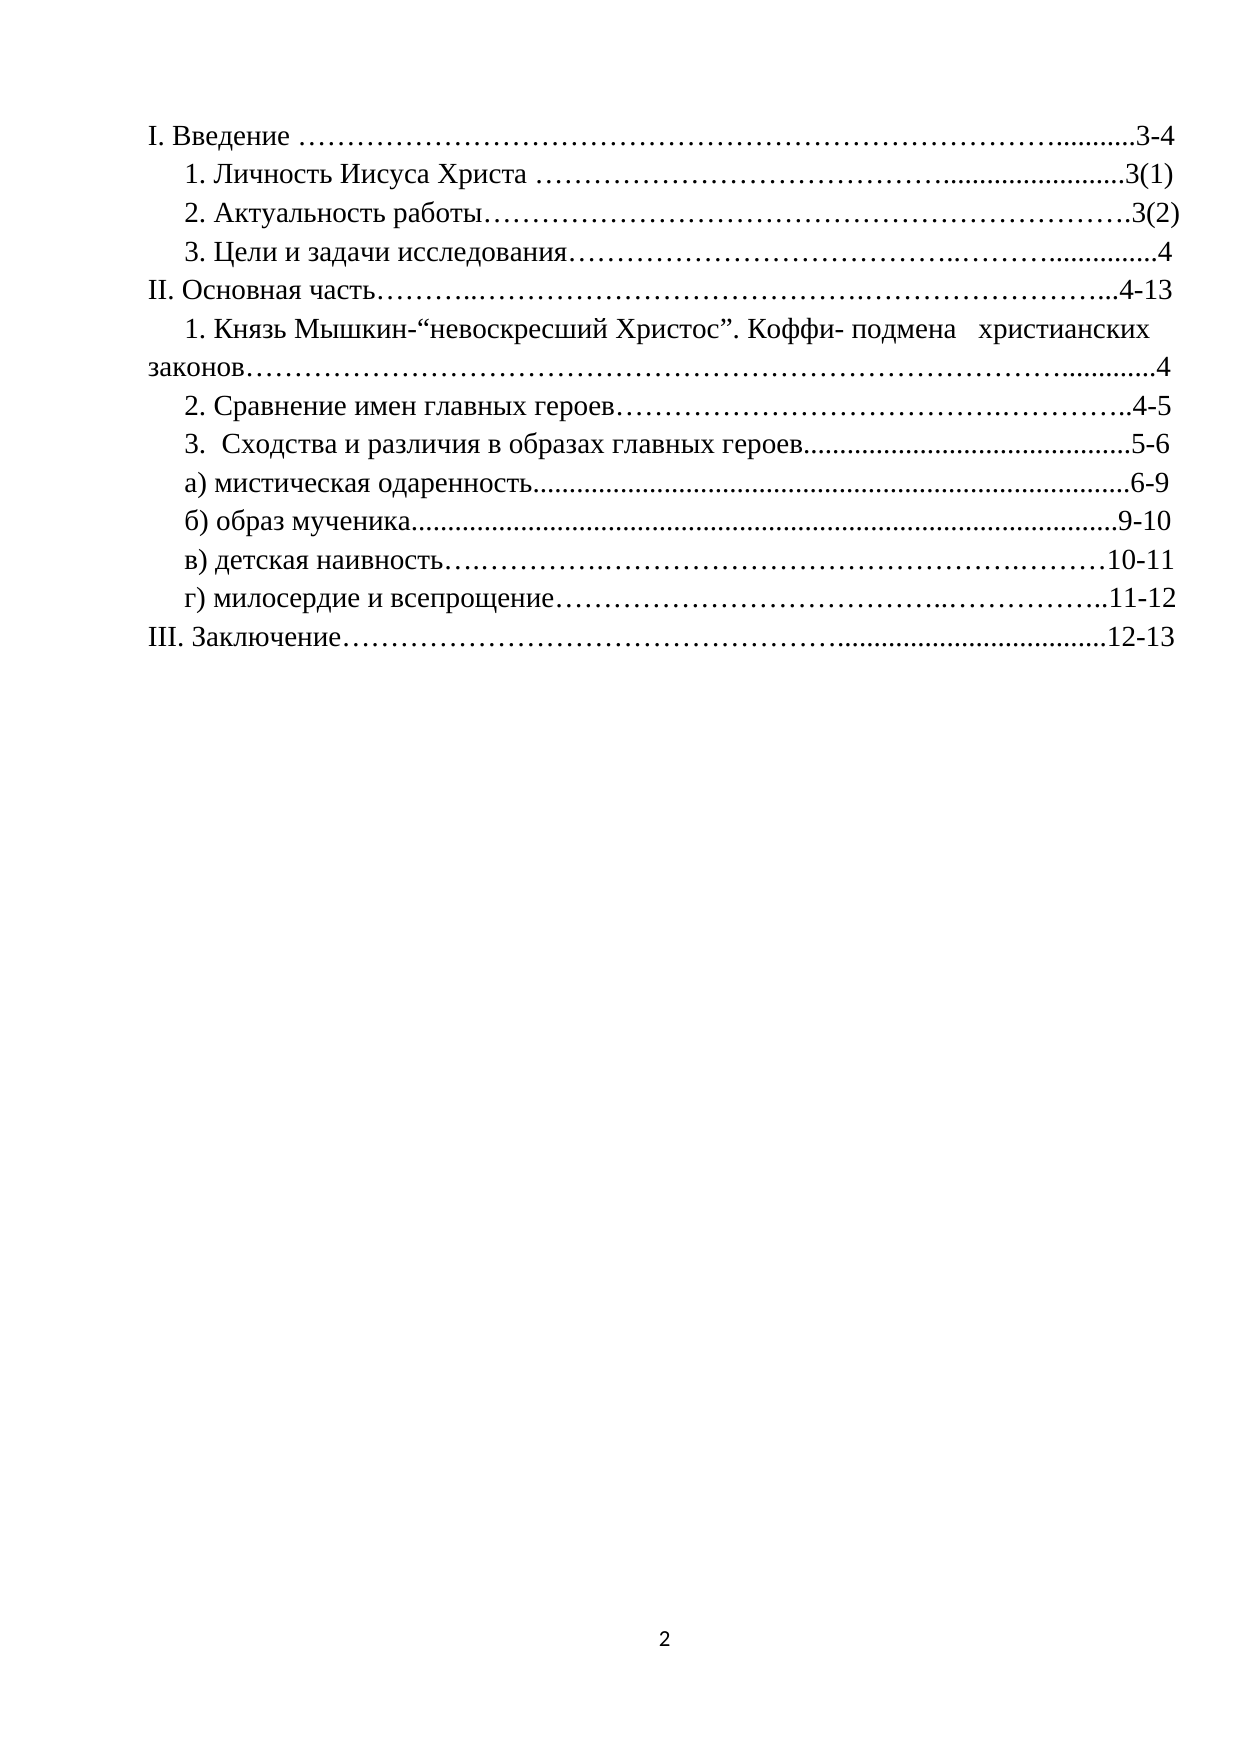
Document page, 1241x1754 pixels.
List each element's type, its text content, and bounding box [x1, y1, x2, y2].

text в) детская наивность….………….…………………………………….………10-11 [148, 542, 1181, 576]
text III. Заключение…………………………………………….....................................12-13 [148, 619, 1181, 653]
text а) мистическая одаренность..................................................................................6-9 [148, 465, 1181, 498]
text 1. Князь Мышкин-“невоскресший Христос”. Коффи- подмена христианских законов………………………………………………………………………….............4 [148, 311, 1181, 383]
text 2. Сравнение имен главных героев………………………………….…………..4-5 [148, 388, 1181, 421]
text 3. Сходства и различия в образах главных героев.............................................5-6 [148, 426, 1181, 460]
text 2. Актуальность работы………………………………………………………….3(2) [148, 195, 1181, 229]
text 1. Личность Иисуса Христа …………………………………….........................3(1) [148, 157, 1181, 190]
text 3. Цели и задачи исследования…………………………………..………...............4 [148, 234, 1181, 267]
text II. Основная часть………..………………………………….……………………...4-13 [148, 272, 1181, 306]
text г) милосердие и всепрощение…………………………………..……………..11-12 [148, 581, 1181, 614]
text б) образ мученика.................................................................................................9-10 [148, 503, 1181, 537]
text I. Введение ……………………………………………………………………...........3-4 [148, 118, 1181, 152]
